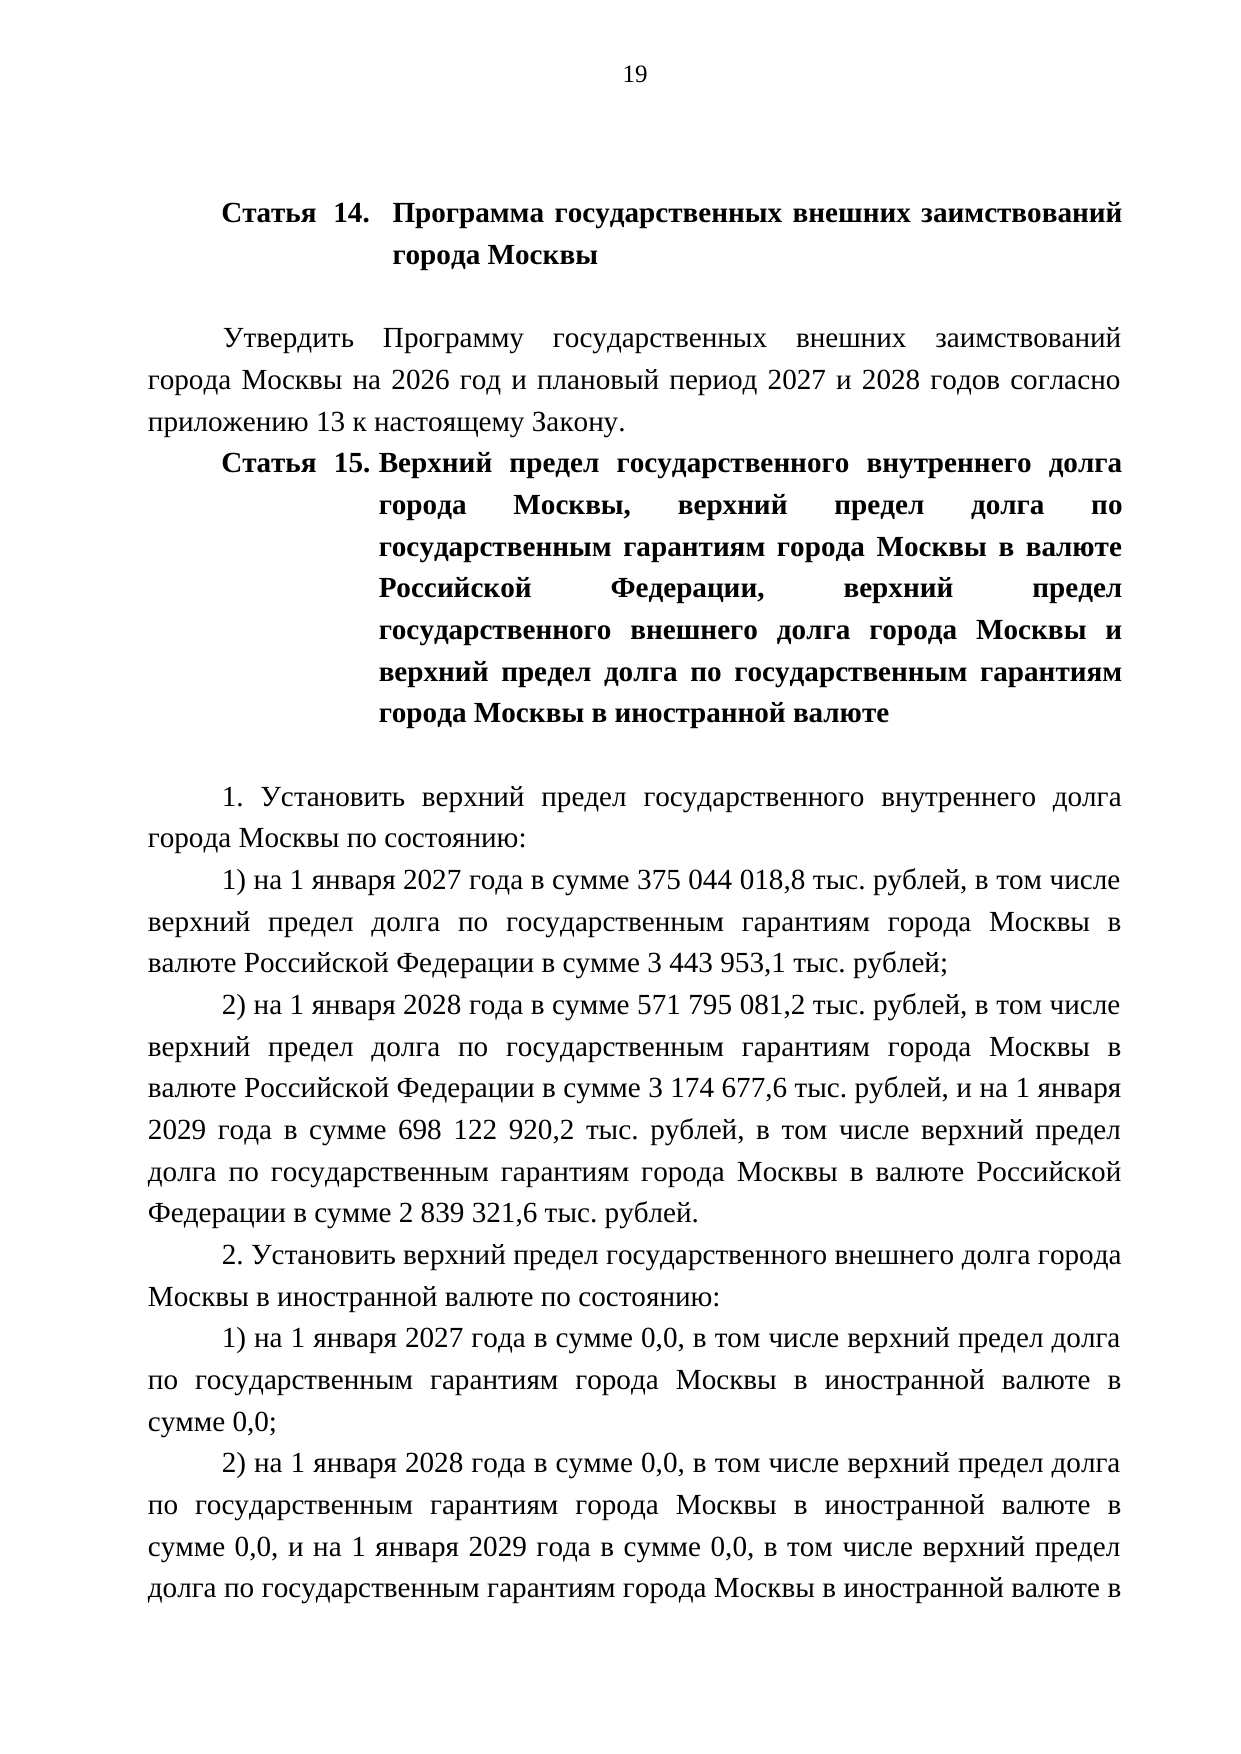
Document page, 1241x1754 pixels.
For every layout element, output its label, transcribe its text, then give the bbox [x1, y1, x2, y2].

table_header Программа государственных внешних заимствований города Москвы [389, 189, 1126, 273]
table_header 14. [330, 189, 389, 273]
table_header Статья [218, 439, 331, 731]
text 2) на 1 января 2028 года в сумме 571 795 081,2 тыс. рублей, в том числе верхний предел долга по государственным гарантиям города Москвы в валюте Российской Федерации в сумме 3 174 677,6 тыс. рублей, и на 1 января 2029 года в сумме 698 122 920,2 тыс. рублей, в том числе верхний предел долга по государственным гарантиям города Москвы в валюте Российской Федерации в сумме 2 839 321,6 тыс. рублей. [148, 981, 1122, 1231]
table_header Статья [218, 189, 330, 273]
text 2. Установить верхний предел государственного внешнего долга города Москвы в иностранной валюте по состоянию: [148, 1231, 1122, 1314]
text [148, 1439, 1122, 1606]
text Утвердить Программу государственных внешних заимствований города Москвы на 2026 год и плановый период 2027 и 2028 годов согласно приложению 13 к настоящему Закону. [148, 314, 1122, 439]
text 1. Установить верхний предел государственного внутреннего долга города Москвы по состоянию: [148, 773, 1122, 856]
table_header Верхний предел государственного внутреннего долга города Москвы, верхний предел долга по государственным гарантиям города Москвы в валюте Российской Федерации, верхний предел государственного внешнего долга города Москвы и верхний предел долга по государственным гарантиям города Москвы в иностранной валюте [376, 439, 1126, 731]
text 1) на 1 января 2027 года в сумме 0,0, в том числе верхний предел долга по государственным гарантиям города Москвы в иностранной валюте в сумме 0,0; [148, 1314, 1122, 1439]
text 1) на 1 января 2027 года в сумме 375 044 018,8 тыс. рублей, в том числе верхний предел долга по государственным гарантиям города Москвы в валюте Российской Федерации в сумме 3 443 953,1 тыс. рублей; [148, 856, 1122, 981]
table_header 15. [331, 439, 376, 731]
